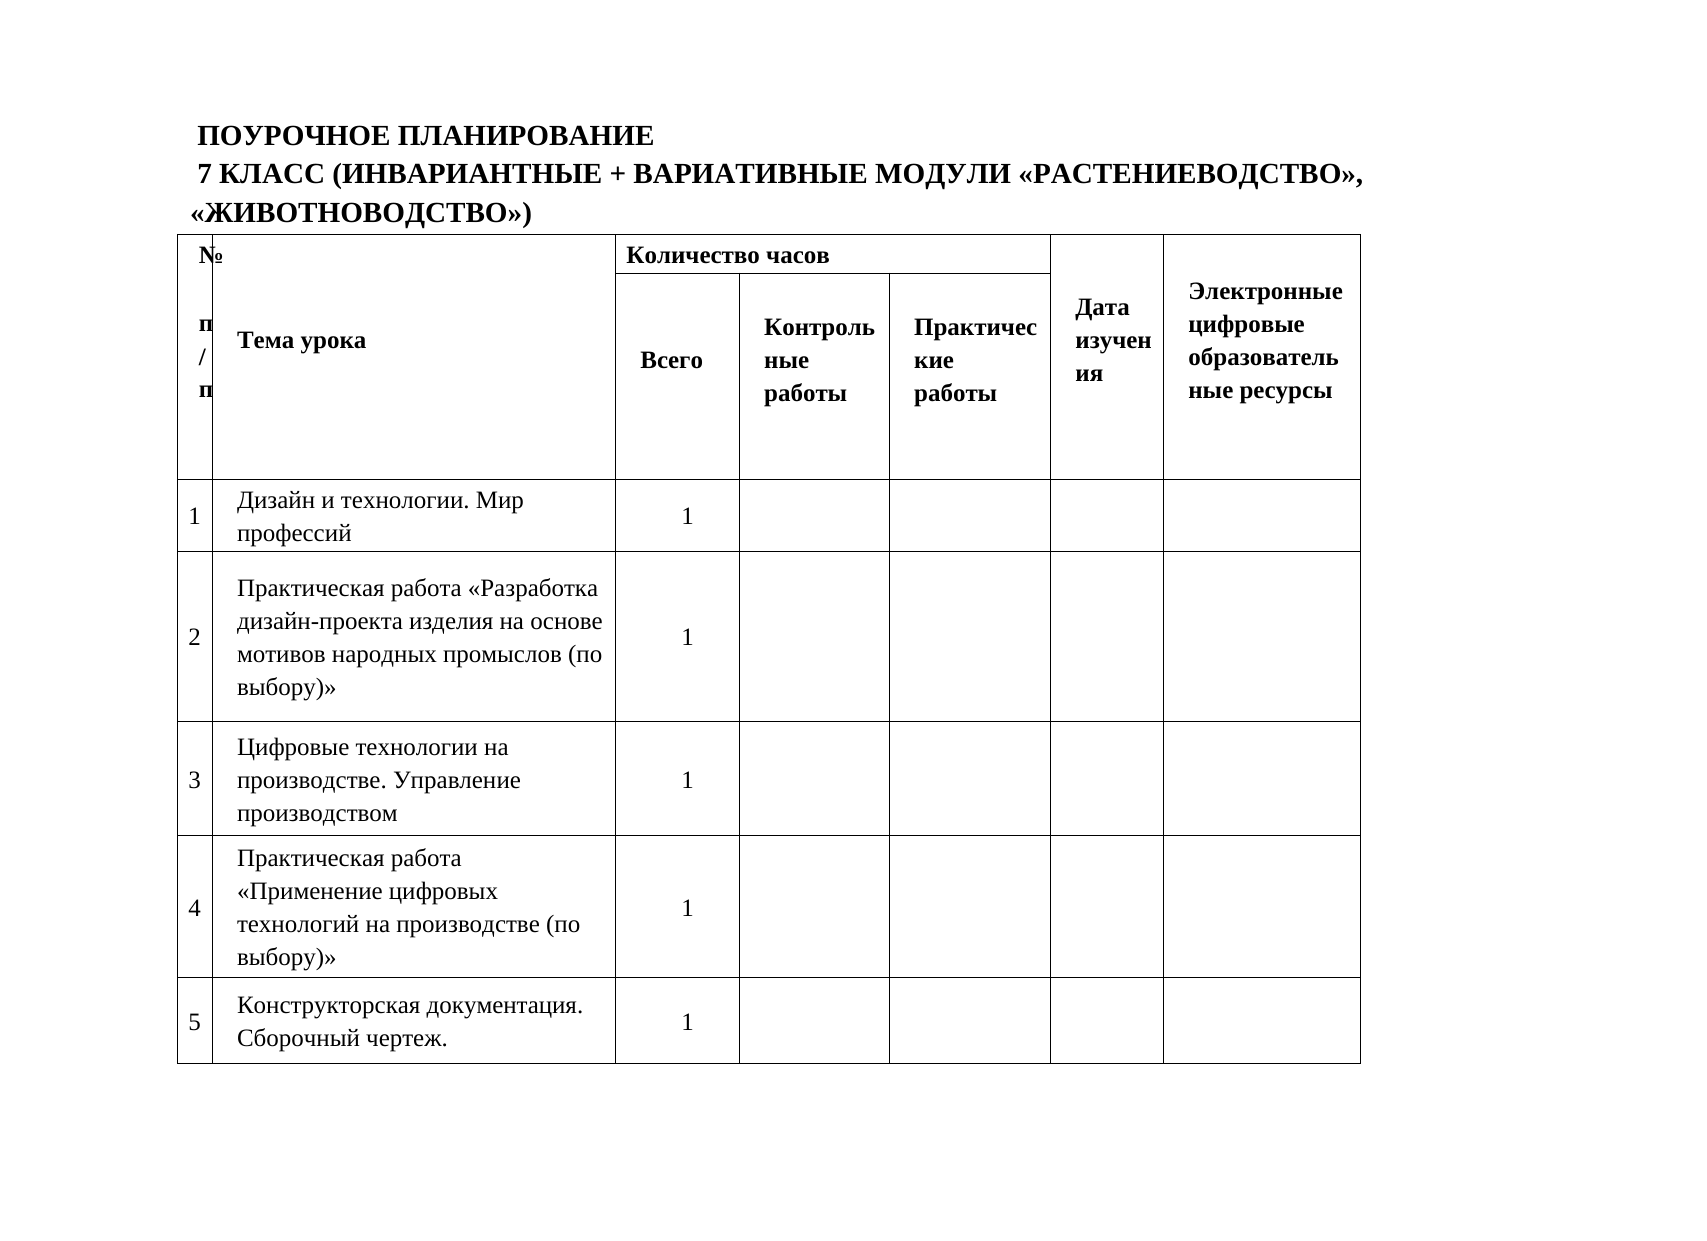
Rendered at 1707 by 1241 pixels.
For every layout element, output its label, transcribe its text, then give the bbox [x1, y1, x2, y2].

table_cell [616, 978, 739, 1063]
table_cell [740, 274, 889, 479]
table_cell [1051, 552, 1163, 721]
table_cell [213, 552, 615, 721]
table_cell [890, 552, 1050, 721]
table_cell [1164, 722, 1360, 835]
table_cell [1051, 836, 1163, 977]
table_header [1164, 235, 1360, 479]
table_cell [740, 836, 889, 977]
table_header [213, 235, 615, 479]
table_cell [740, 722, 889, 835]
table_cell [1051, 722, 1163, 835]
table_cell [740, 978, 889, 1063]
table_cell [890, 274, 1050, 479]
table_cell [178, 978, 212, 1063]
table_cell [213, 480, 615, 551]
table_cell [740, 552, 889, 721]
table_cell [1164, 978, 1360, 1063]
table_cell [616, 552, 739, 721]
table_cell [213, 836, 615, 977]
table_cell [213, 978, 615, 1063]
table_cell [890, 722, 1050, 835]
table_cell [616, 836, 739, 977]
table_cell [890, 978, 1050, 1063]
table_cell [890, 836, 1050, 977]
text ПОУРОЧНОЕ ПЛАНИРОВАНИЕ [190, 118, 1618, 152]
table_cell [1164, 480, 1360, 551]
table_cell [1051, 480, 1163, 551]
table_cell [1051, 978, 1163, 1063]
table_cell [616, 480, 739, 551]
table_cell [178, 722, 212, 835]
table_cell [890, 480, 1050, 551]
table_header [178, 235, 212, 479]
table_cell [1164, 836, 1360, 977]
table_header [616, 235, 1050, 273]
text 7 КЛАСС (ИНВАРИАНТНЫЕ + ВАРИАТИВНЫЕ МОДУЛИ «РАСТЕНИЕВОДСТВО», «ЖИВОТНОВОДСТВО») [190, 157, 1618, 229]
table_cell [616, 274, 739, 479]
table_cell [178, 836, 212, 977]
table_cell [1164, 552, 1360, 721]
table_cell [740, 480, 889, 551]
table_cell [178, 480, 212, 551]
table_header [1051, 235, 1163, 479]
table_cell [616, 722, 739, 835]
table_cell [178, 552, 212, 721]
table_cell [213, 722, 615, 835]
